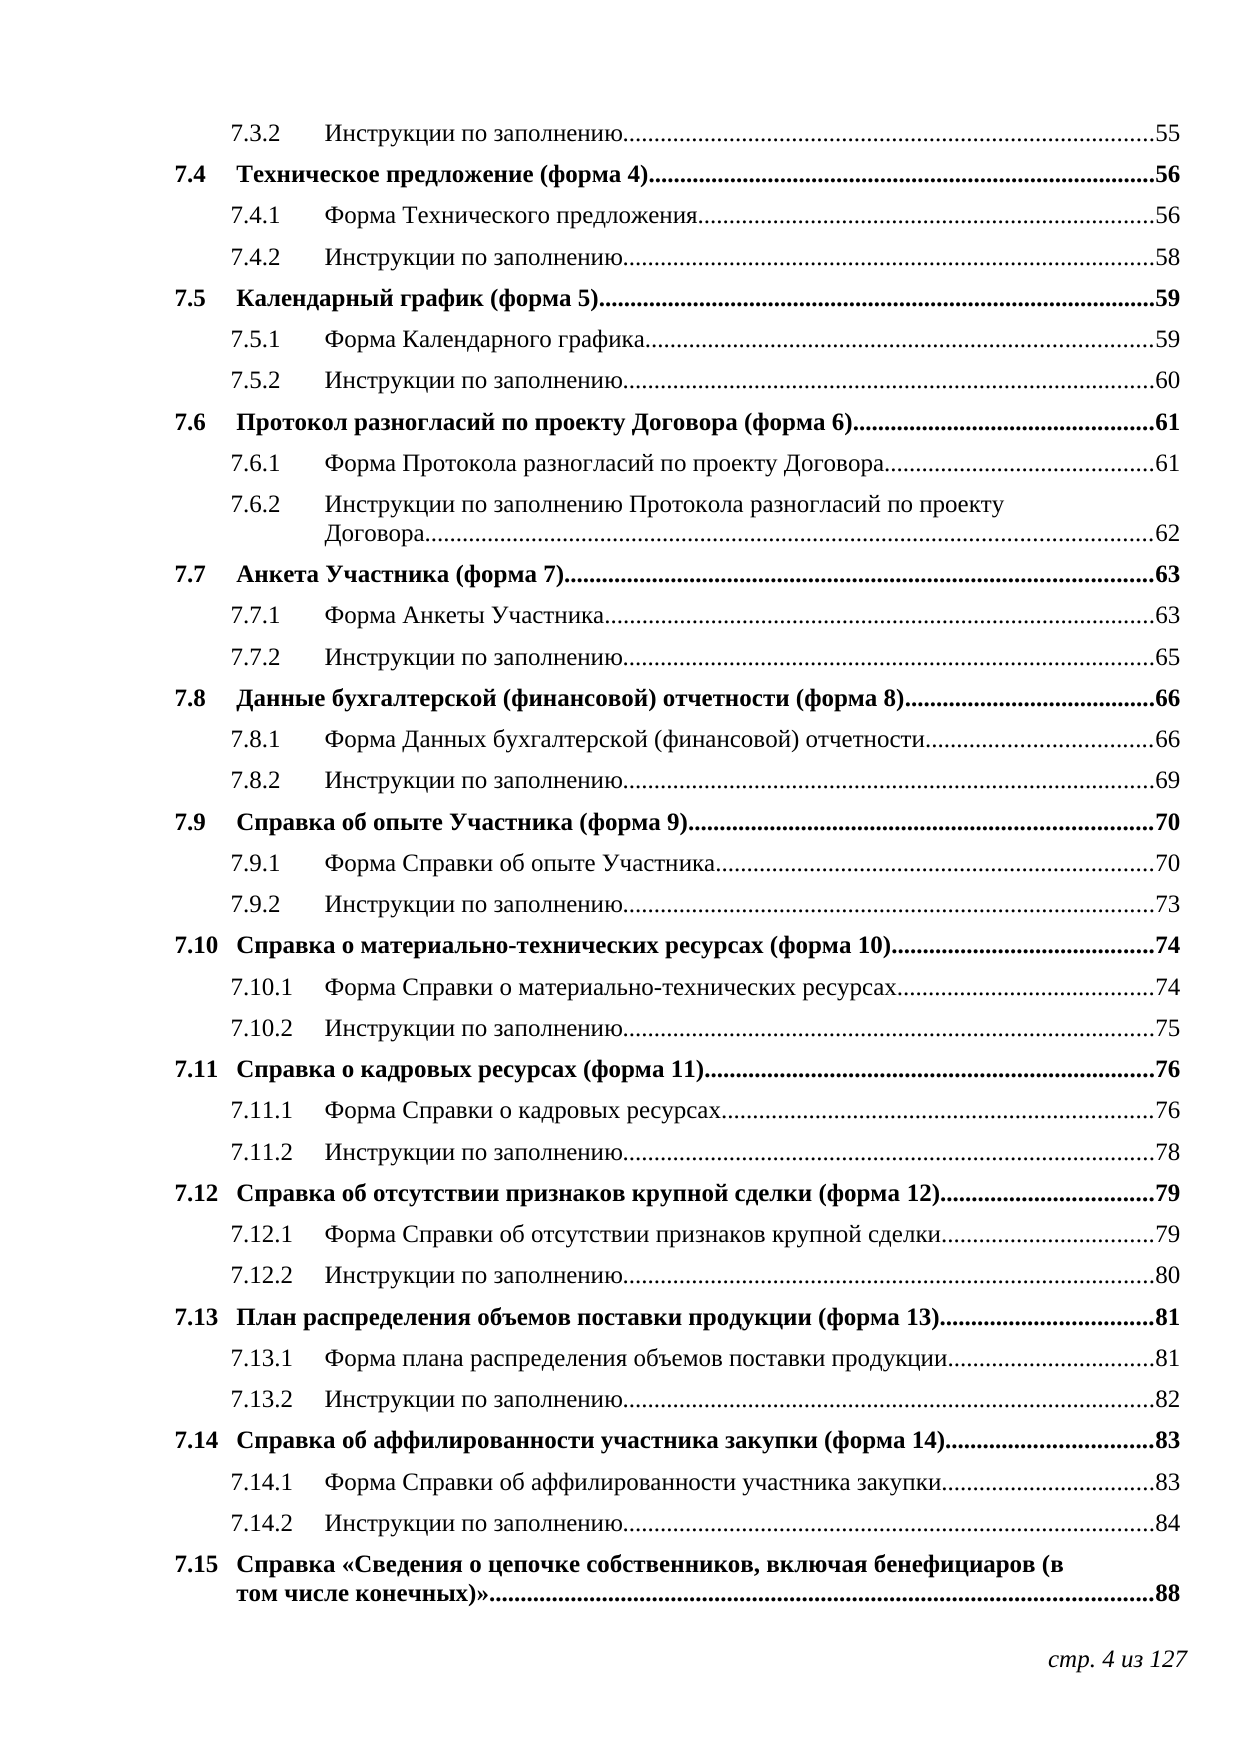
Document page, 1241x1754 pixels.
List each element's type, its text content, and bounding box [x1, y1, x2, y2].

text 7.4 Техническое предложение (форма 4) 56 [174, 159, 1093, 188]
text 7.5.2 Инструкции по заполнению 60 [230, 366, 1063, 394]
text 7.14 Справка об аффилированности участника закупки (форма 14) 83 [174, 1426, 1093, 1454]
text 7.11.1 Форма Справки о кадровых ресурсах 76 [230, 1096, 1063, 1124]
text 7.13.1 Форма плана распределения объемов поставки продукции 81 [230, 1343, 1063, 1372]
text 7.10 Справка о материально-технических ресурсах (форма 10) 74 [174, 931, 1093, 959]
text 7.14.1 Форма Справки об аффилированности участника закупки 83 [230, 1467, 1063, 1496]
text 7.11.2 Инструкции по заполнению 78 [230, 1137, 1063, 1166]
text 7.8.2 Инструкции по заполнению 69 [230, 766, 1063, 794]
text 7.11 Справка о кадровых ресурсах (форма 11) 76 [174, 1054, 1093, 1083]
text 7.15 Справка «Сведения о цепочке собственников, включая бенефициаров (в том числе конечных)» 88 [174, 1549, 1093, 1607]
text 7.9 Справка об опыте Участника (форма 9) 70 [174, 807, 1093, 836]
text 7.5 Календарный график (форма 5) 59 [174, 283, 1093, 312]
text 7.13 План распределения объемов поставки продукции (форма 13) 81 [174, 1302, 1093, 1331]
text 7.4.1 Форма Технического предложения 56 [230, 201, 1063, 229]
text 7.3.2 Инструкции по заполнению 55 [230, 118, 1063, 147]
text 7.7 Анкета Участника (форма 7) 63 [174, 559, 1093, 588]
text 7.5.1 Форма Календарного графика 59 [230, 324, 1063, 353]
text 7.13.2 Инструкции по заполнению 82 [230, 1384, 1063, 1413]
text 7.12 Справка об отсутствии признаков крупной сделки (форма 12) 79 [174, 1178, 1093, 1207]
text 7.14.2 Инструкции по заполнению 84 [230, 1508, 1063, 1537]
text 7.6.1 Форма Протокола разногласий по проекту Договора 61 [230, 448, 1063, 477]
text 7.8 Данные бухгалтерской (финансовой) отчетности (форма 8) 66 [174, 683, 1093, 712]
text 7.12.2 Инструкции по заполнению 80 [230, 1261, 1063, 1289]
text 7.7.1 Форма Анкеты Участника 63 [230, 601, 1063, 629]
text 7.9.1 Форма Справки об опыте Участника 70 [230, 848, 1063, 877]
text 7.6.2 Инструкции по заполнению Протокола разногласий по проекту Договора 62 [230, 489, 1063, 547]
text 7.8.1 Форма Данных бухгалтерской (финансовой) отчетности 66 [230, 724, 1063, 753]
text 7.12.1 Форма Справки об отсутствии признаков крупной сделки 79 [230, 1219, 1063, 1248]
text 7.10.1 Форма Справки о материально-технических ресурсах 74 [230, 972, 1063, 1001]
text 7.10.2 Инструкции по заполнению 75 [230, 1013, 1063, 1042]
text 7.7.2 Инструкции по заполнению 65 [230, 642, 1063, 671]
text 7.9.2 Инструкции по заполнению 73 [230, 889, 1063, 918]
text 7.4.2 Инструкции по заполнению 58 [230, 242, 1063, 271]
text 7.6 Протокол разногласий по проекту Договора (форма 6) 61 [174, 407, 1093, 436]
